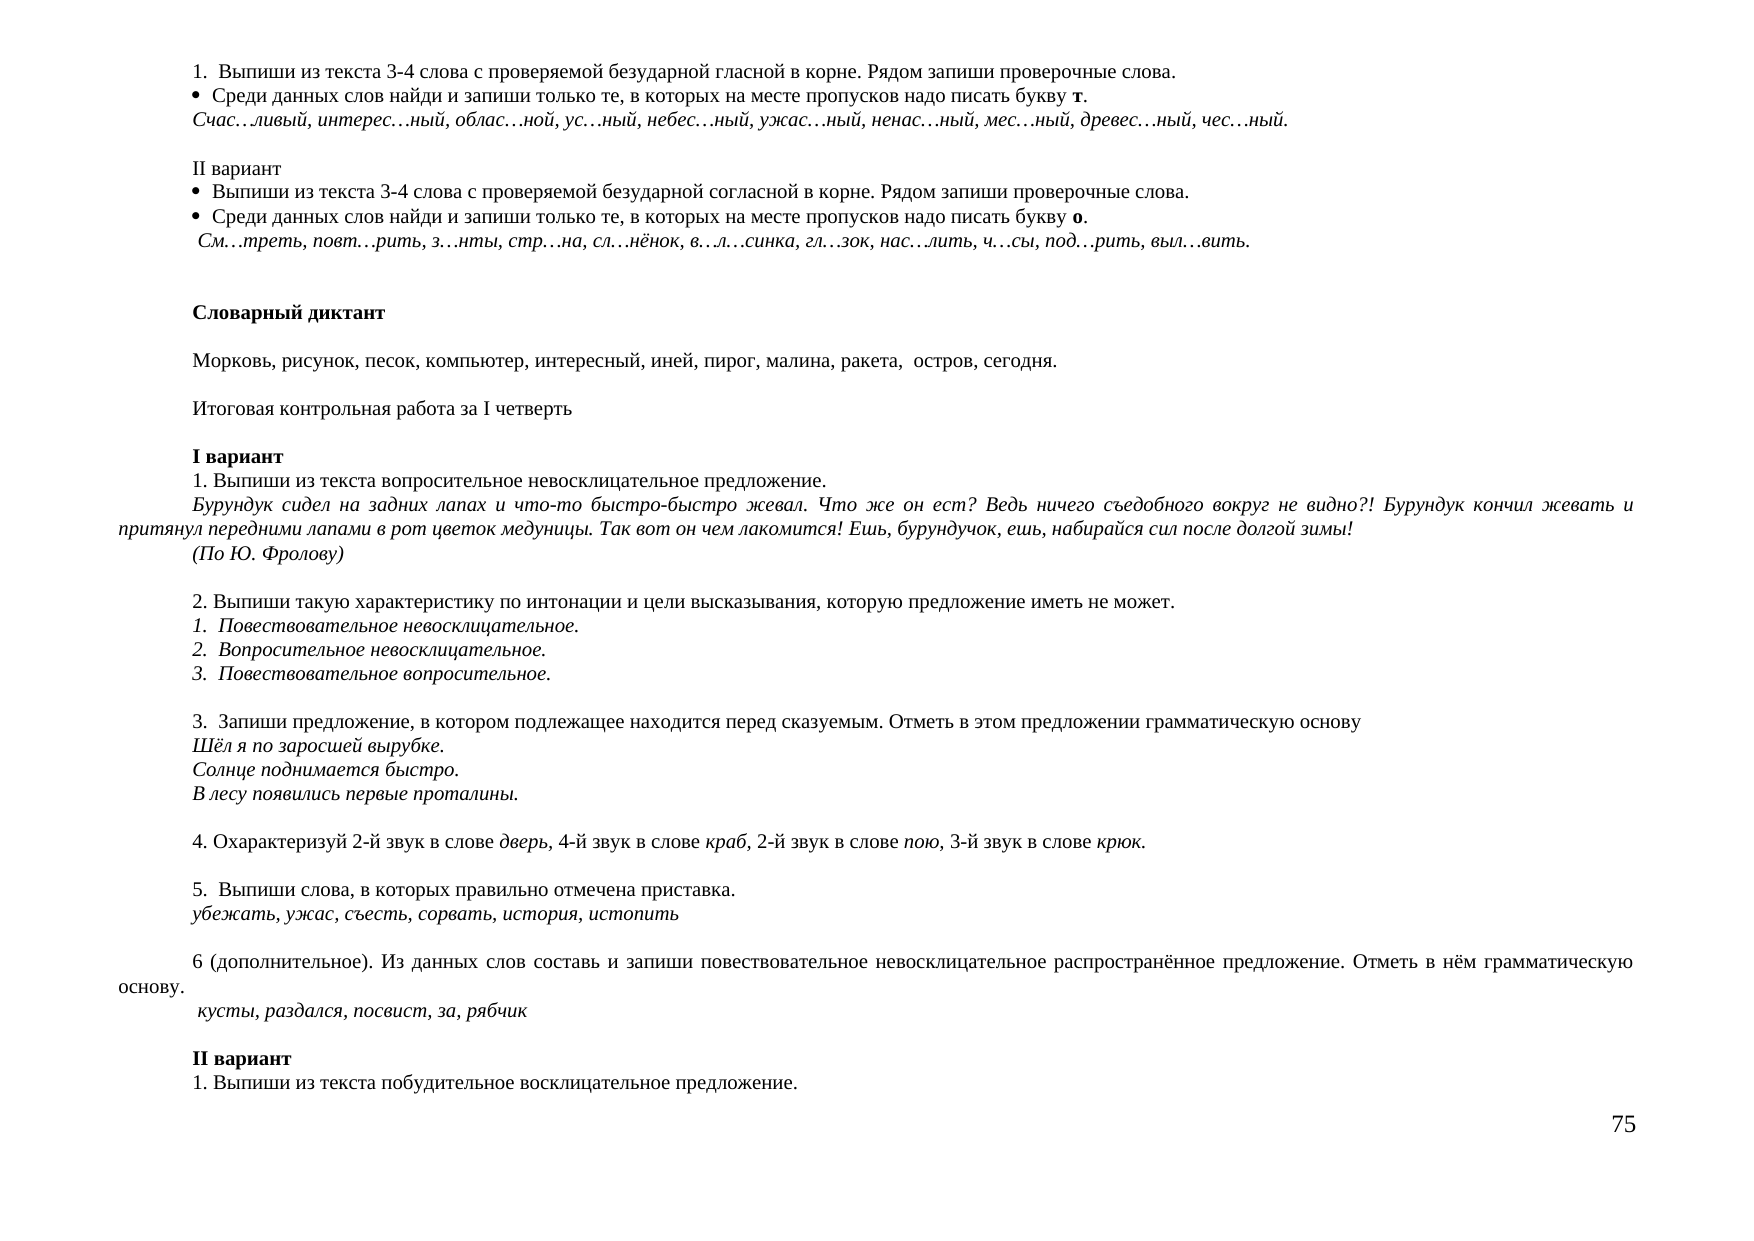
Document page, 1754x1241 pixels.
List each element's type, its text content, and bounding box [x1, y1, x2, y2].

text 3. Повествовательное вопросительное. [118, 661, 1636, 685]
text 6 (дополнительное). Из данных слов составь и запиши повествовательное невосклицательное распространённое предложение. Отметь в нём грамматическую основу. [118, 949, 1636, 998]
text 2. Вопросительное невосклицательное. [118, 637, 1636, 661]
text 5. Выпиши слова, в которых правильно отмечена приставка. [118, 877, 1636, 901]
text 4. Охарактеризуй 2-й звук в слове дверь, 4-й звук в слове краб, 2-й звук в слове пою, 3-й звук в слове крюк. [118, 829, 1636, 853]
text кусты, раздался, посвист, за, рябчик [118, 998, 1636, 1022]
text (По Ю. Фролову) [118, 540, 1636, 564]
text убежать, ужас, съесть, сорвать, история, истопить [118, 901, 1636, 925]
text Словарный диктант [118, 300, 1636, 324]
text 1. Выпиши из текста 3-4 слова с проверяемой безударной гласной в корне. Рядом запиши проверочные слова. [118, 59, 1636, 83]
list Среди данных слов найди и запиши только те, в которых на месте пропусков надо писать букву о. [118, 203, 1636, 228]
text В лесу появились первые проталины. [118, 781, 1636, 805]
text I вариант [118, 444, 1636, 468]
text Бурундук сидел на задних лапах и что-то быстро-быстро жевал. Что же он ест? Ведь ничего съедобного вокруг не видно?! Бурундук кончил жевать и притянул передними лапами в рот цветок медуницы. Так вот он чем лакомится! Ешь, бурундучок, ешь, набирайся сил после долгой зимы! [118, 492, 1636, 540]
list Среди данных слов найди и запиши только те, в которых на месте пропусков надо писать букву т. [118, 83, 1636, 107]
text 1. Выпиши из текста побудительное восклицательное предложение. [118, 1070, 1636, 1094]
text Солнце поднимается быстро. [118, 757, 1636, 781]
text II вариант [118, 155, 1636, 179]
text II вариант [118, 1046, 1636, 1070]
text 3. Запиши предложение, в котором подлежащее находится перед сказуемым. Отметь в этом предложении грамматическую основу [118, 709, 1636, 733]
text 2. Выпиши такую характеристику по интонации и цели высказывания, которую предложение иметь не может. [118, 588, 1636, 613]
text Счас…ливый, интерес…ный, облас…ной, ус…ный, небес…ный, ужас…ный, ненас…ный, мес…ный, древес…ный, чес…ный. [118, 107, 1636, 131]
text Морковь, рисунок, песок, компьютер, интересный, иней, пирог, малина, ракета, остров, сегодня. [118, 348, 1636, 372]
text 1. Выпиши из текста вопросительное невосклицательное предложение. [118, 468, 1636, 492]
text 1. Повествовательное невосклицательное. [118, 613, 1636, 637]
text Итоговая контрольная работа за I четверть [118, 396, 1636, 420]
text См…треть, повт…рить, з…нты, стр…на, сл…нёнок, в…л…синка, гл…зок, нас…лить, ч…сы, под…рить, выл…вить. [118, 228, 1636, 252]
text Шёл я по заросшей вырубке. [118, 733, 1636, 757]
list Выпиши из текста 3-4 слова с проверяемой безударной согласной в корне. Рядом запиши проверочные слова. [118, 179, 1636, 203]
